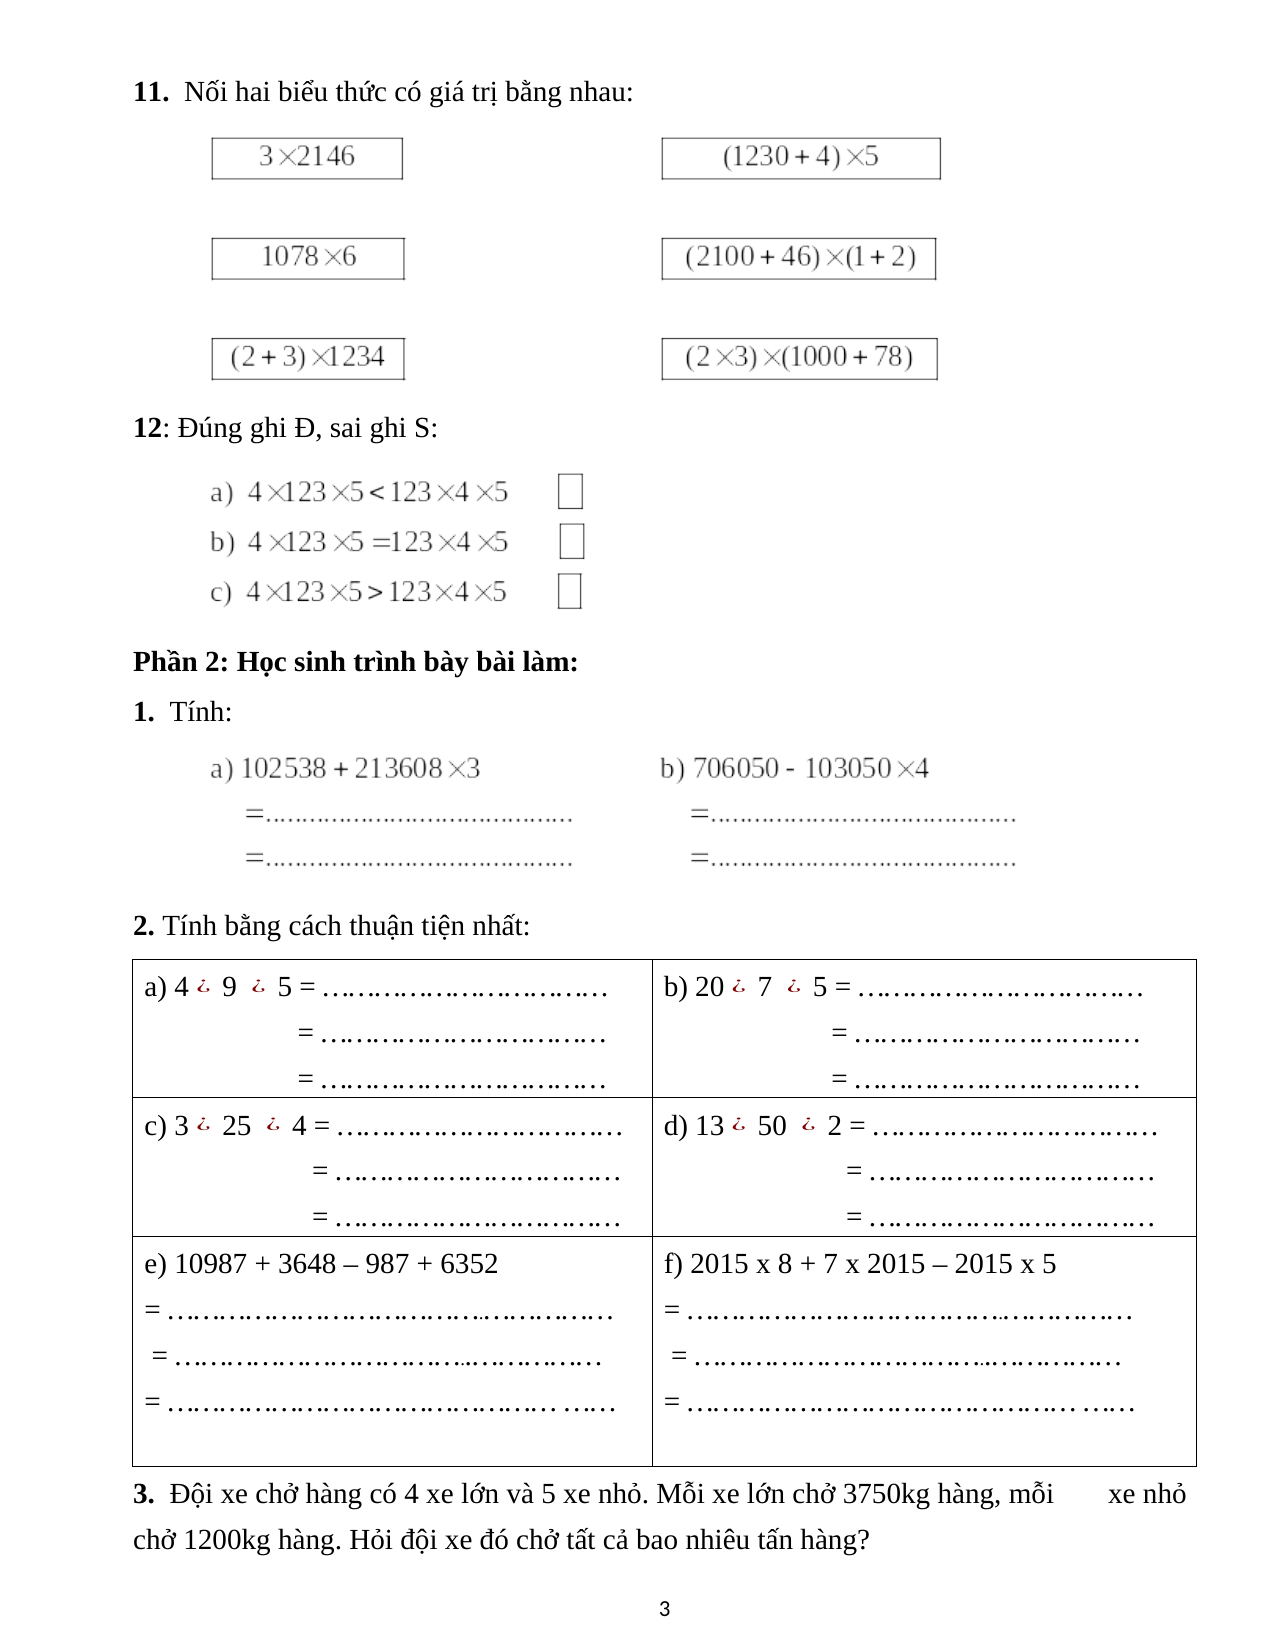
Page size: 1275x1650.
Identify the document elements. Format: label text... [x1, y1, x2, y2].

table_cell d) 13 50 2 = …………………………… = …………………………… = …………………………… [653, 1098, 1196, 1236]
text Phần 2: Học sinh trình bày bài làm: [133, 644, 1196, 677]
text 3. Đội xe chở hàng có 4 xe lớn và 5 xe nhỏ. Mỗi xe lớn chở 3750kg hàng, mỗi xe nhỏ chở 1200kg hàng. Hỏi đội xe đó chở tất cả bao nhiêu tấn hàng? [133, 1467, 1196, 1559]
table_cell e) 10987 + 3648 – 987 + 6352 = ……………………………….…………… = ……………………………..…………… = ……………………………………… …… [133, 1237, 652, 1466]
table_cell c) 3 25 4 = …………………………… = …………………………… = …………………………… [133, 1098, 652, 1236]
text 2. Tính bằng cách thuận tiện nhất: [133, 908, 1196, 942]
table_header a) 4 9 5 = …………………………… = …………………………… = …………………………… [133, 960, 652, 1097]
table_cell f) 2015 x 8 + 7 x 2015 – 2015 x 5 = ……………………………….…………… = ……………………………..…………… = ……………………………………… …… [653, 1237, 1196, 1466]
text 11. Nối hai biểu thức có giá trị bằng nhau: [133, 74, 1196, 107]
table_header b) 20 7 5 = …………………………… = …………………………… = …………………………… [653, 960, 1196, 1097]
text 1. Tính: [133, 694, 1196, 728]
text 12: Đúng ghi Đ, sai ghi S: [133, 411, 1196, 444]
